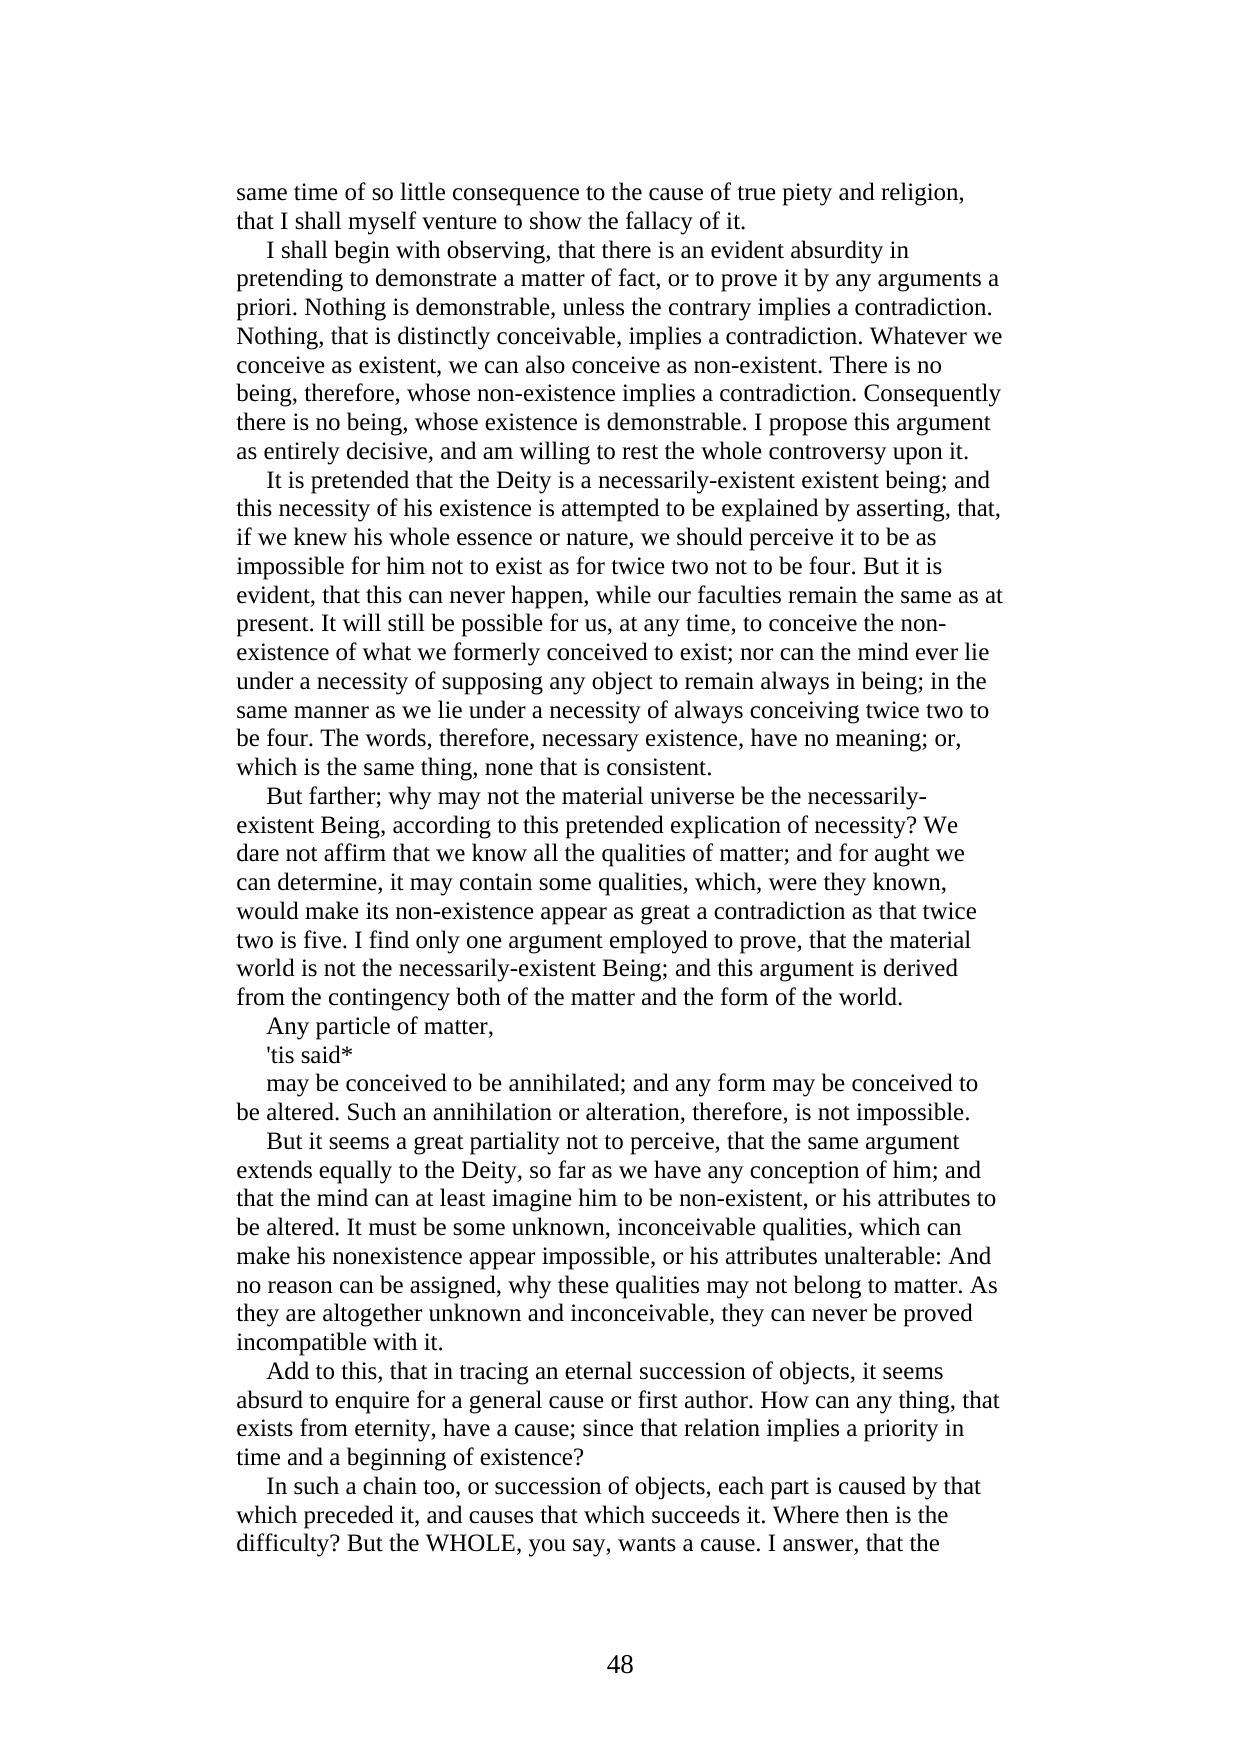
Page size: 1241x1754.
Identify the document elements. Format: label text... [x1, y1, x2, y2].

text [236, 1471, 1004, 1557]
text Any particle of matter, [236, 1011, 1004, 1040]
text But farther; why may not the material universe be the necessarily-existent Being, according to this pretended explication of necessity? We dare not affirm that we know all the qualities of matter; and for aught we can determine, it may contain some qualities, which, were they known, would make its non-existence appear as great a contradiction as that twice two is five. I find only one argument employed to prove, that the material world is not the necessarily-existent Being; and this argument is derived from the contingency both of the matter and the form of the world. [236, 781, 1004, 1011]
text Add to this, that in tracing an eternal succession of objects, it seems absurd to enquire for a general cause or first author. How can any thing, that exists from eternity, have a cause; since that relation implies a priority in time and a beginning of existence? [236, 1356, 1004, 1471]
text 'tis said* [236, 1040, 1004, 1068]
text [236, 177, 1004, 235]
text I shall begin with observing, that there is an evident absurdity in pretending to demonstrate a matter of fact, or to prove it by any arguments a priori. Nothing is demonstrable, unless the contrary implies a contradiction. Nothing, that is distinctly conceivable, implies a contradiction. Whatever we conceive as existent, we can also conceive as non-existent. There is no being, therefore, whose non-existence implies a contradiction. Consequently there is no being, whose existence is demonstrable. I propose this argument as entirely decisive, and am willing to rest the whole controversy upon it. [236, 235, 1004, 465]
text It is pretended that the Deity is a necessarily-existent existent being; and this necessity of his existence is attempted to be explained by asserting, that, if we knew his whole essence or nature, we should perceive it to be as impossible for him not to exist as for twice two not to be four. But it is evident, that this can never happen, while our faculties remain the same as at present. It will still be possible for us, at any time, to conceive the non-existence of what we formerly conceived to exist; nor can the mind ever lie under a necessity of supposing any object to remain always in being; in the same manner as we lie under a necessity of always conceiving twice two to be four. The words, therefore, necessary existence, have no meaning; or, which is the same thing, none that is consistent. [236, 465, 1004, 781]
text may be conceived to be annihilated; and any form may be conceived to be altered. Such an annihilation or alteration, therefore, is not impossible. [236, 1068, 1004, 1126]
text But it seems a great partiality not to perceive, that the same argument extends equally to the Deity, so far as we have any conception of him; and that the mind can at least imagine him to be non-existent, or his attributes to be altered. It must be some unknown, inconceivable qualities, which can make his nonexistence appear impossible, or his attributes unalterable: And no reason can be assigned, why these qualities may not belong to matter. As they are altogether unknown and inconceivable, they can never be proved incompatible with it. [236, 1126, 1004, 1356]
